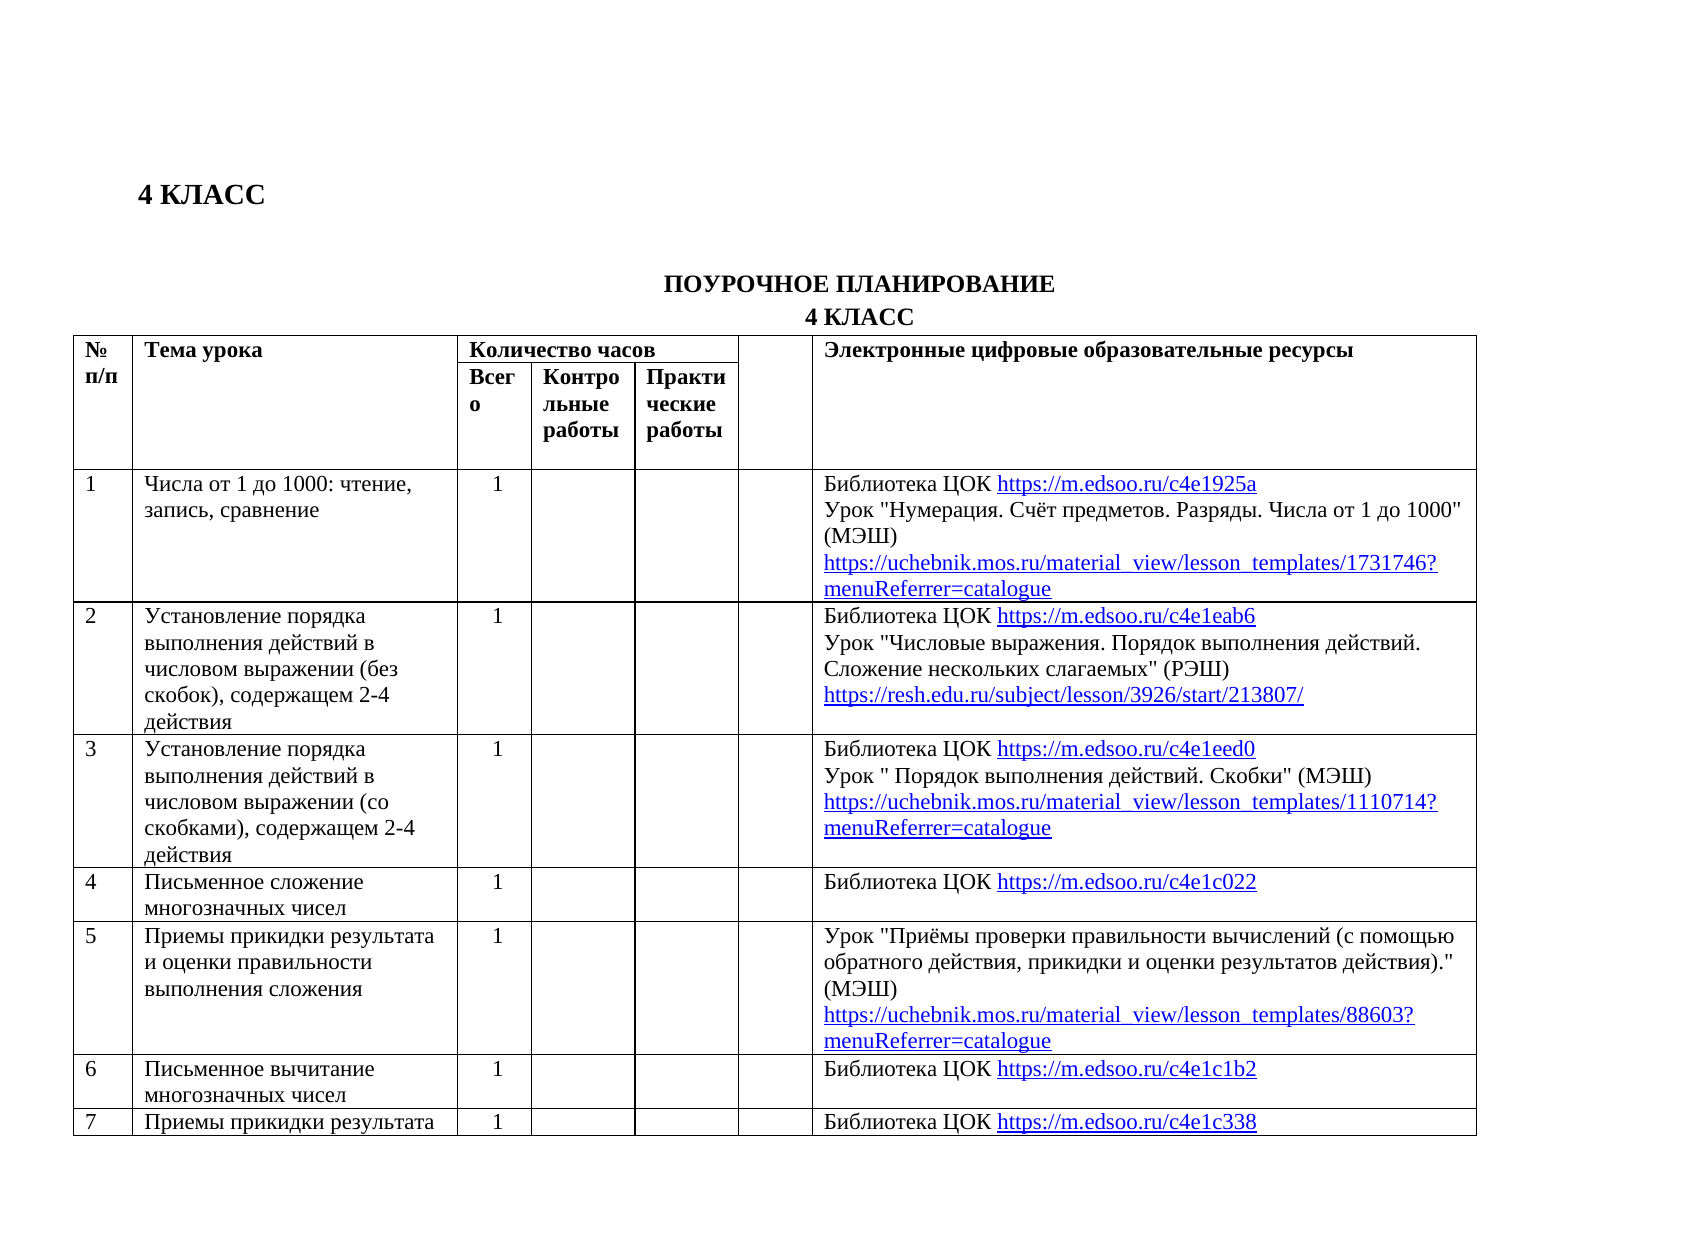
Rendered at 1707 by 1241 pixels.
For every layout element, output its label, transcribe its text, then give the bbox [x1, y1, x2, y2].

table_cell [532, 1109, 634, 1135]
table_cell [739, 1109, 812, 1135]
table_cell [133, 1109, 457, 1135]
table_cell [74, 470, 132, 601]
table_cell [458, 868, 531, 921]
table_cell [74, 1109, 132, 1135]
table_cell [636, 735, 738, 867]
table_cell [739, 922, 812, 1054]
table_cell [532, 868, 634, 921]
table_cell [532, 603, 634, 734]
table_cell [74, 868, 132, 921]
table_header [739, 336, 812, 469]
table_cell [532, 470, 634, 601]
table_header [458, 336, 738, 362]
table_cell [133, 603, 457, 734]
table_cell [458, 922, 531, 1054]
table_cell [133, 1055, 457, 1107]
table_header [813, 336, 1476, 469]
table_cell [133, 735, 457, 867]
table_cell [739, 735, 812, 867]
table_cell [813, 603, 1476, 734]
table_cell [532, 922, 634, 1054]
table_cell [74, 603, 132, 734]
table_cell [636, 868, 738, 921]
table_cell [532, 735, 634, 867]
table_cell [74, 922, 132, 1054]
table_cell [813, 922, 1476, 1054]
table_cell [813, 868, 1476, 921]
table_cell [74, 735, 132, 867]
text 4 КЛАСС [131, 177, 1588, 211]
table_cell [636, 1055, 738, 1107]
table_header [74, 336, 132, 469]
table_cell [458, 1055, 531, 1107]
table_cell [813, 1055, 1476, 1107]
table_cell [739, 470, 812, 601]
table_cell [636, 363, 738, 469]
text 4 КЛАСС [131, 302, 1588, 331]
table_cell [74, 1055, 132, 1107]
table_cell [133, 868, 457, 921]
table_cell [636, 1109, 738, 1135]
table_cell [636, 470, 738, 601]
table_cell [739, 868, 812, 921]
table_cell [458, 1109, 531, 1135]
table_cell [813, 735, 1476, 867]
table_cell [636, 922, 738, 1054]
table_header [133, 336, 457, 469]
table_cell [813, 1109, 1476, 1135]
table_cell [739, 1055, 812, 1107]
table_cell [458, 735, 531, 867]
text ПОУРОЧНОЕ ПЛАНИРОВАНИЕ [131, 269, 1588, 297]
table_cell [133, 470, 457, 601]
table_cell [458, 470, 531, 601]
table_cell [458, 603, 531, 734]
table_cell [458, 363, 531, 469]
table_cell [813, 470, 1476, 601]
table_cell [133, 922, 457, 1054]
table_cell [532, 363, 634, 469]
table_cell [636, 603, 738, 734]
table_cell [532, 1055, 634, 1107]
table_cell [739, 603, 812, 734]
